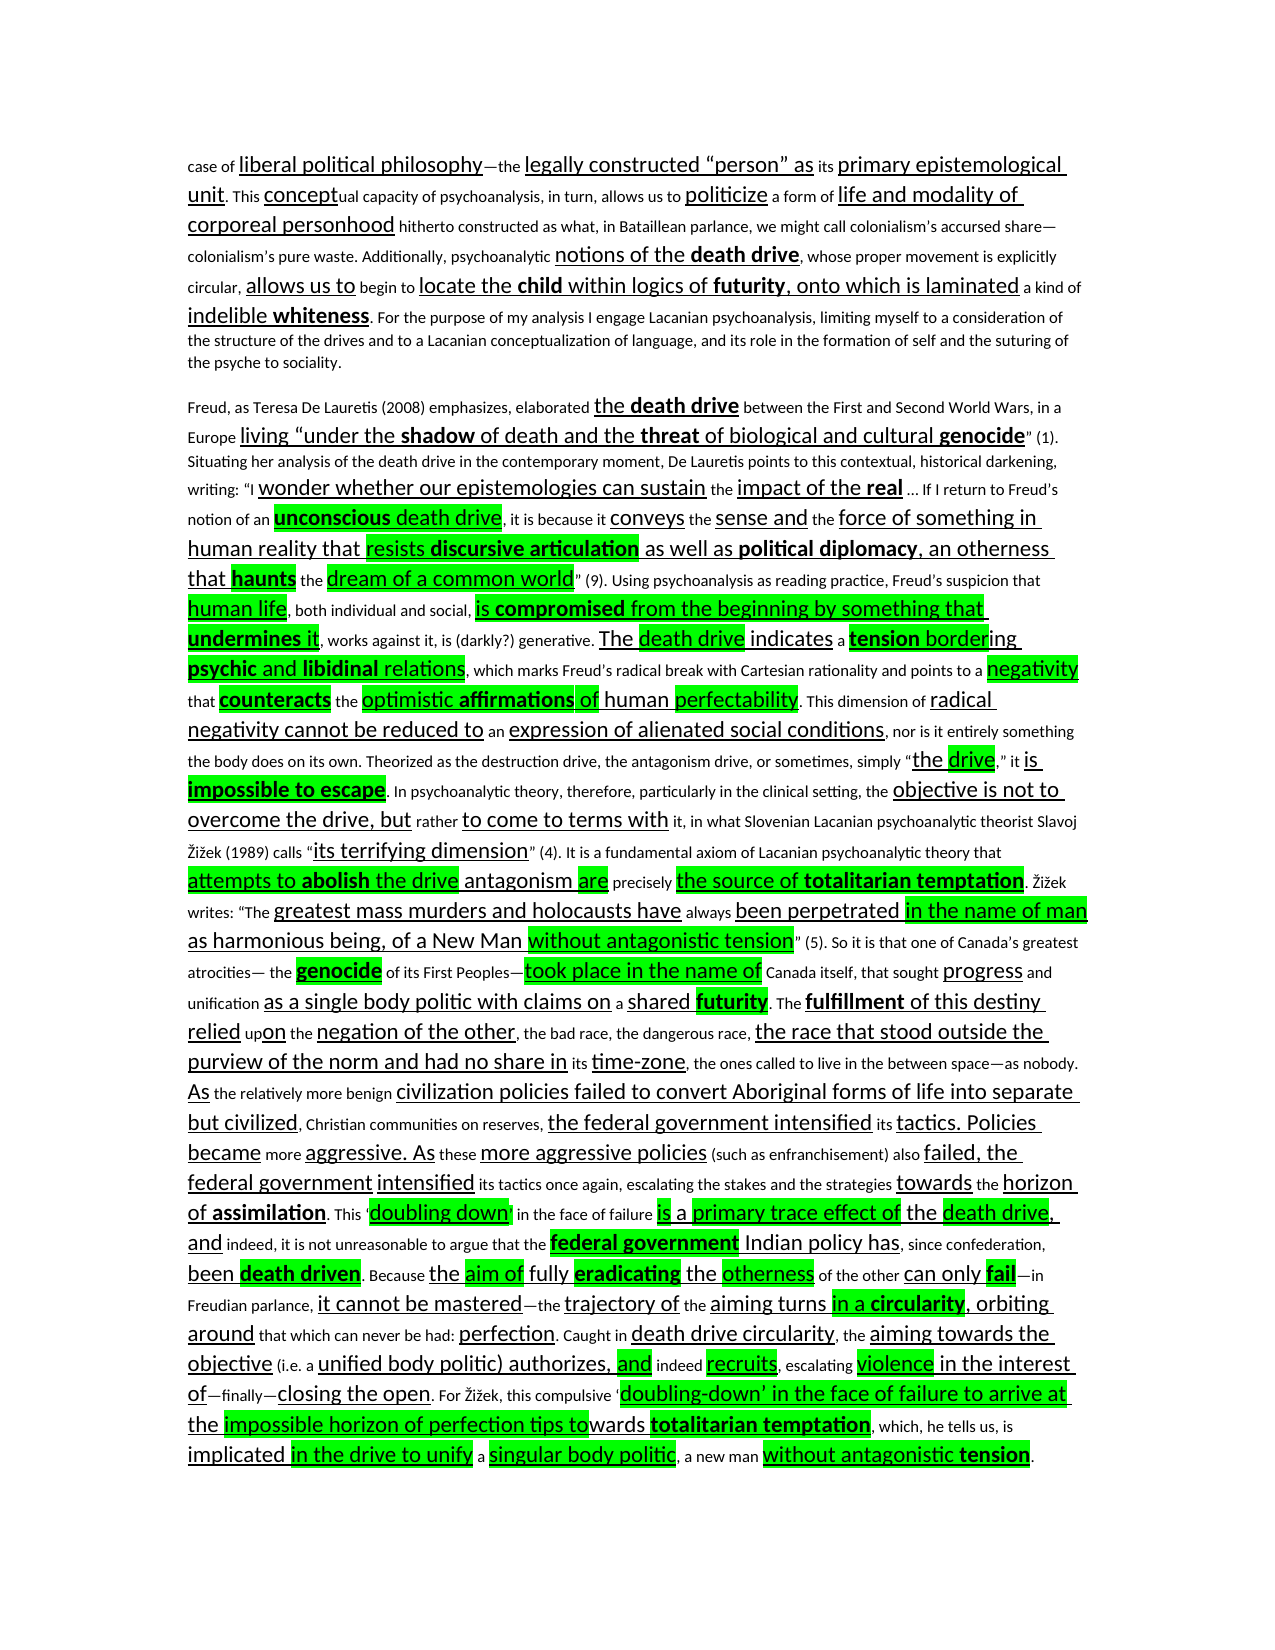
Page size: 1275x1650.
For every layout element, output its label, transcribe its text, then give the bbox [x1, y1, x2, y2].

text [187, 150, 1087, 373]
text Freud, as Teresa De Lauretis (2008) emphasizes, elaborated the death drive between the First and Second World Wars, in a Europe living “under the shadow of death and the threat of biological and cultural genocide” (1). Situating her analysis of the death drive in the contemporary moment, De Lauretis points to this contextual, historical darkening, writing: “I wonder whether our epistemologies can sustain the impact of the real … If I return to Freud’s notion of an unconscious death drive, it is because it conveys the sense and the force of something in human reality that resists discursive articulation as well as political diplomacy, an otherness that haunts the dream of a common world” (9). Using psychoanalysis as reading practice, Freud’s suspicion that human life, both individual and social, is compromised from the beginning by something that undermines it, works against it, is (darkly?) generative. The death drive indicates a tension bordering psychic and libidinal relations, which marks Freud’s radical break with Cartesian rationality and points to a negativity that counteracts the optimistic affirmations of human perfectability. This dimension of radical negativity cannot be reduced to an expression of alienated social conditions, nor is it entirely something the body does on its own. Theorized as the destruction drive, the antagonism drive, or sometimes, simply “the drive,” it is impossible to escape. In psychoanalytic theory, therefore, particularly in the clinical setting, the objective is not to overcome the drive, but rather to come to terms with it, in what Slovenian Lacanian psychoanalytic theorist Slavoj Žižek (1989) calls “its terrifying dimension” (4). It is a fundamental axiom of Lacanian psychoanalytic theory that attempts to abolish the drive antagonism are precisely the source of totalitarian temptation. Žižek writes: “The greatest mass murders and holocausts have always been perpetrated in the name of man as harmonious being, of a New Man without antagonistic tension” (5). So it is that one of Canada’s greatest atrocities— the genocide of its First Peoples—took place in the name of Canada itself, that sought progress and unification as a single body politic with claims on a shared futurity. The fulfillment of this destiny relied upon the negation of the other, the bad race, the dangerous race, the race that stood outside the purview of the norm and had no share in its time-zone, the ones called to live in the between space—as nobody. As the relatively more benign civilization policies failed to convert Aboriginal forms of life into separate but civilized, Christian communities on reserves, the federal government intensified its tactics. Policies became more aggressive. As these more aggressive policies (such as enfranchisement) also failed, the federal government intensified its tactics once again, escalating the stakes and the strategies towards the horizon of assimilation. This ‘doubling down’ in the face of failure is a primary trace effect of the death drive, and indeed, it is not unreasonable to argue that the federal government Indian policy has, since confederation, been death driven. Because the aim of fully eradicating the otherness of the other can only fail—in Freudian parlance, it cannot be mastered—the trajectory of the aiming turns in a circularity, orbiting around that which can never be had: perfection. Caught in death drive circularity, the aiming towards the objective (i.e. a unified body politic) authorizes, and indeed recruits, escalating violence in the interest of—finally—closing the open. For Žižek, this compulsive ‘doubling-down’ in the face of failure to arrive at the impossible horizon of perfection tips towards totalitarian temptation, which, he tells us, is implicated in the drive to unify a singular body politic, a new man without antagonistic tension. [187, 391, 1087, 1468]
